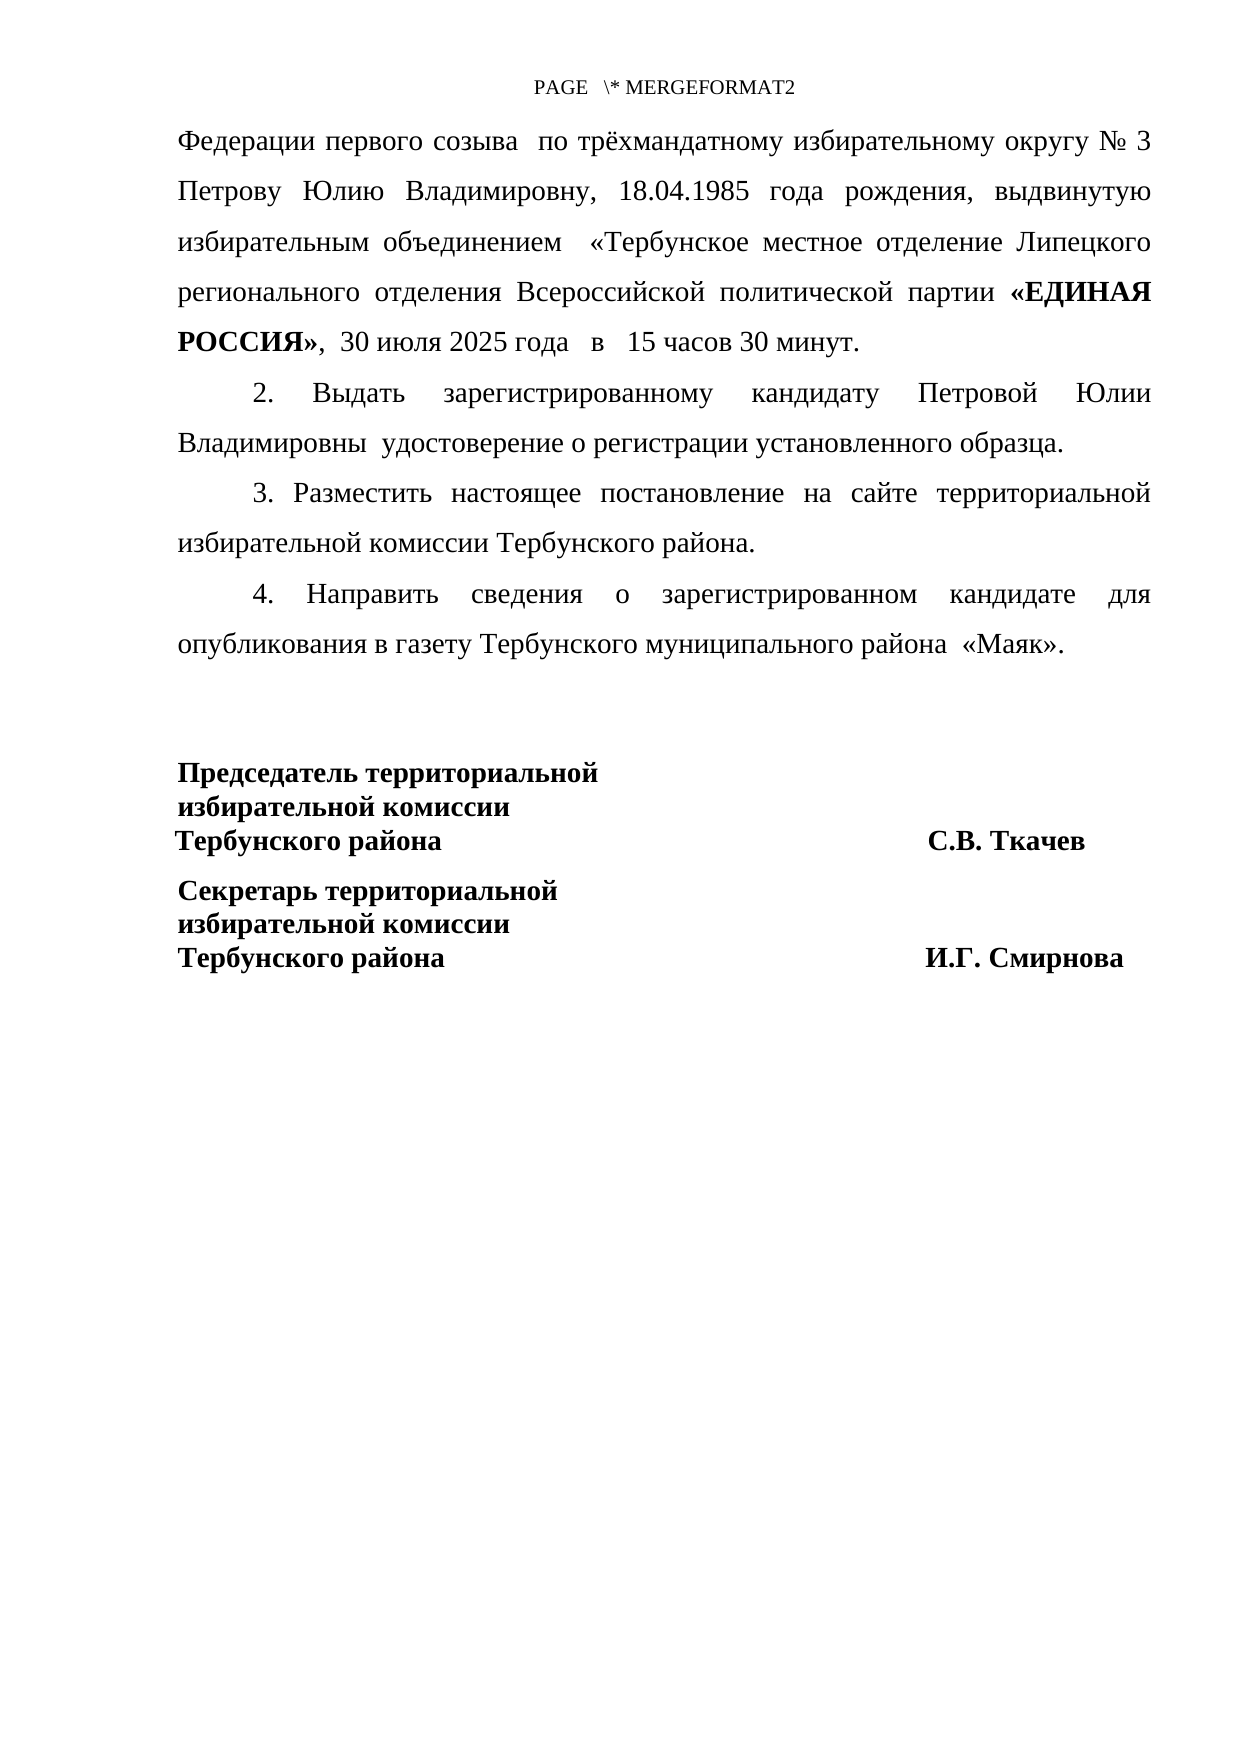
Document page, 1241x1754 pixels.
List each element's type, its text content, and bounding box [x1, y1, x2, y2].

text Тербунского района И.Г. Смирнова [177, 940, 1152, 974]
text 4. Направить сведения о зарегистрированном кандидате для опубликования в газету Тербунского муниципального района «Маяк». [177, 576, 1152, 660]
text 2. Выдать зарегистрированному кандидату Петровой Юлии Владимировны удостоверение о регистрации установленного образца. [177, 375, 1152, 458]
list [177, 123, 1152, 358]
text Тербунского района С.В. Ткачев [174, 823, 1152, 856]
text Председатель территориальной [177, 756, 1152, 789]
text избирательной комиссии [177, 907, 1152, 940]
text 3. Разместить настоящее постановление на сайте территориальной избирательной комиссии Тербунского района. [177, 475, 1152, 559]
text избирательной комиссии [177, 789, 1152, 823]
text Секретарь территориальной [177, 873, 1152, 907]
